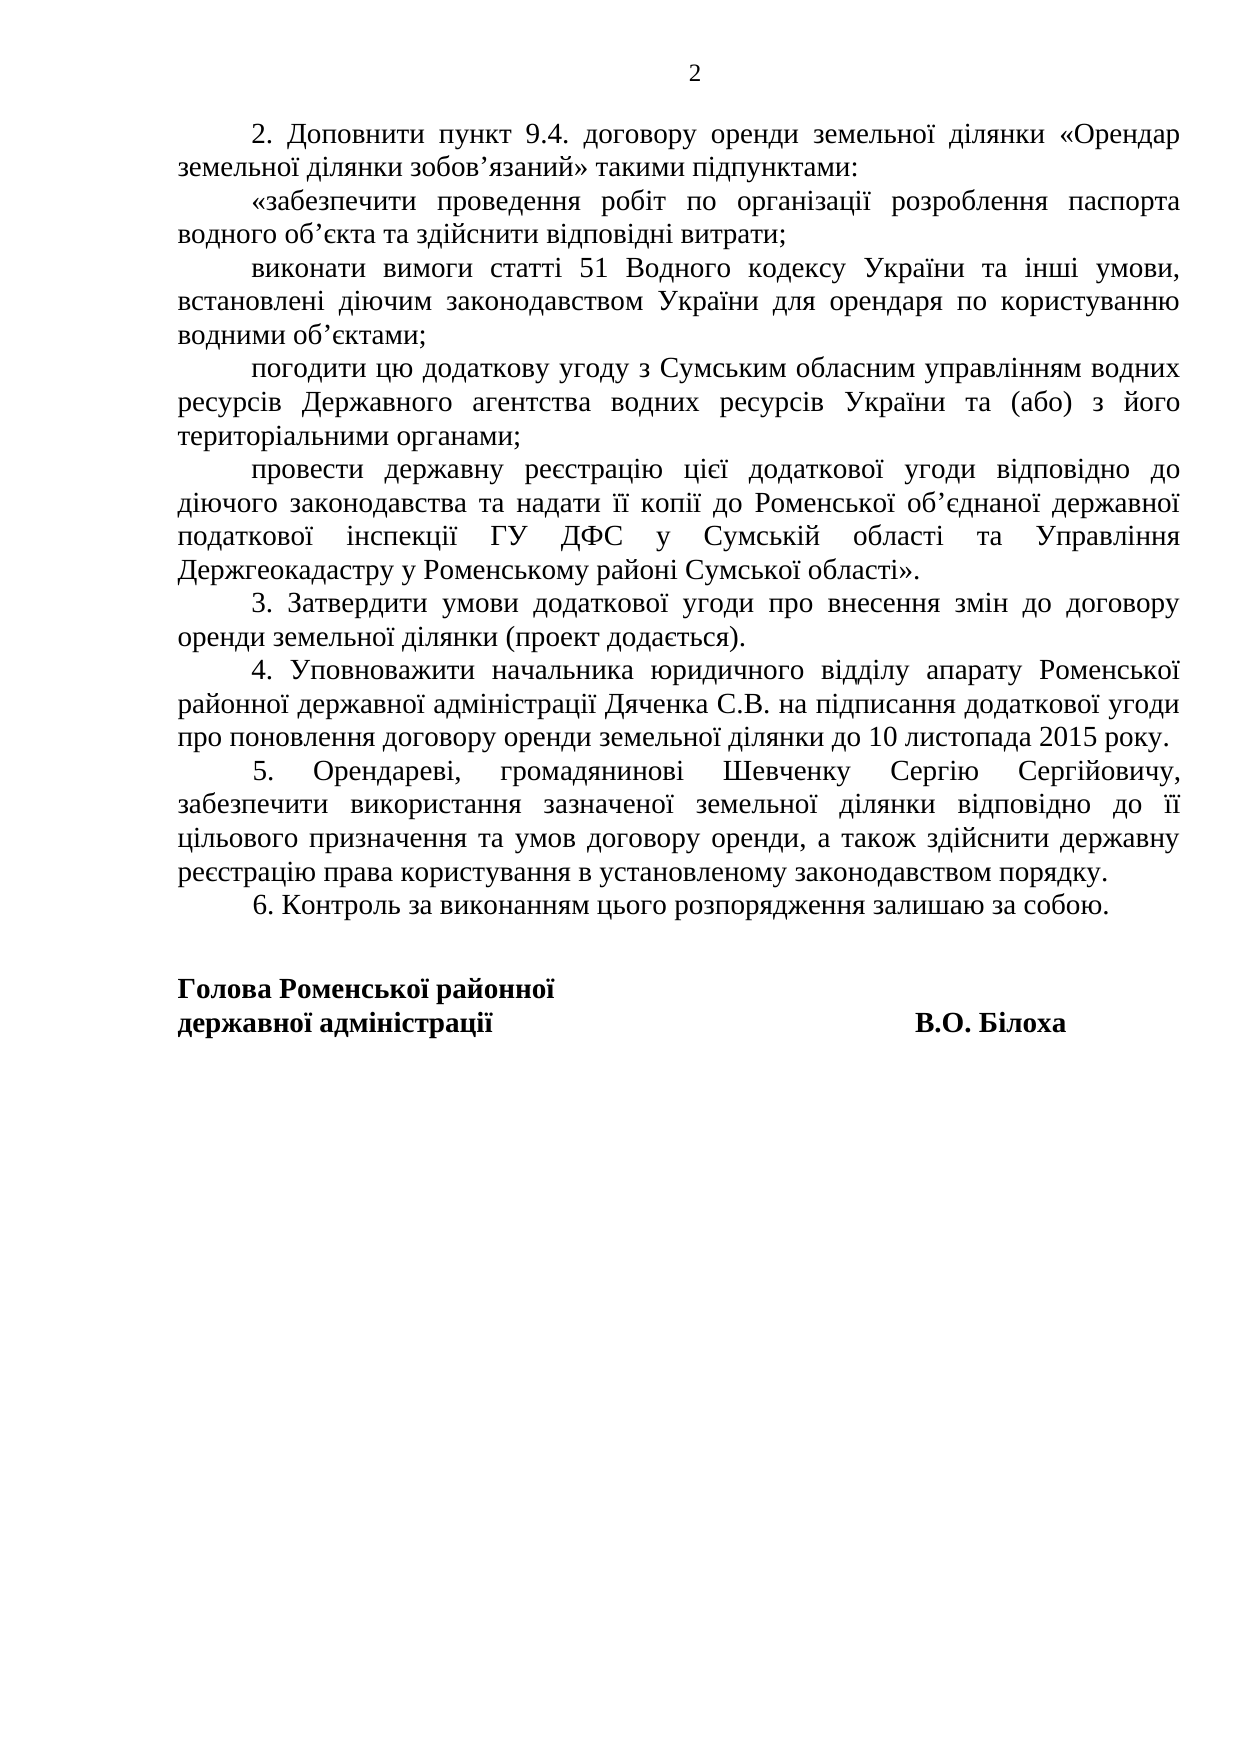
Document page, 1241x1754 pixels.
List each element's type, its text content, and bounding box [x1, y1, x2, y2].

text 2. Доповнити пункт 9.4. договору оренди земельної ділянки «Орендар земельної ділянки зобов’язаний» такими підпунктами: [177, 116, 1181, 183]
text погодити цю додаткову угоду з Сумським обласним управлінням водних ресурсів Державного агентства водних ресурсів України та (або) з його територіальними органами; [177, 351, 1181, 451]
text провести державну реєстрацію цієї додаткової угоди відповідно до діючого законодавства та надати її копії до Роменської об’єднаної державної податкової інспекції ГУ ДФС у Сумській області та Управління Держгеокадастру у Роменському районі Сумської області». [177, 451, 1181, 585]
text 5. Орендареві, громадянинові Шевченку Сергію Сергійовичу, забезпечити використання зазначеної земельної ділянки відповідно до її цільового призначення та умов договору оренди, а також здійснити державну реєстрацію права користування в установленому законодавством порядку. [177, 753, 1181, 887]
text державної адміністрації В.О. Білоха [177, 1005, 1181, 1038]
text 3. Затвердити умови додаткової угоди про внесення змін до договору оренди земельної ділянки (проект додається). [177, 585, 1181, 652]
text «забезпечити проведення робіт по організації розроблення паспорта водного об’єкта та здійснити відповідні витрати; [177, 183, 1181, 250]
text 6. Контроль за виконанням цього розпорядження залишаю за собою. [177, 887, 1181, 921]
text 2 [177, 58, 1181, 87]
text виконати вимоги статті 51 Водного кодексу України та інші умови, встановлені діючим законодавством України для орендаря по користуванню водними об’єктами; [177, 250, 1181, 351]
text 4. Уповноважити начальника юридичного відділу апарату Роменської районної державної адміністрації Дяченка С.В. на підписання додаткової угоди про поновлення договору оренди земельної ділянки до 10 листопада 2015 року. [177, 652, 1181, 753]
text Голова Роменської районної [177, 971, 1181, 1005]
